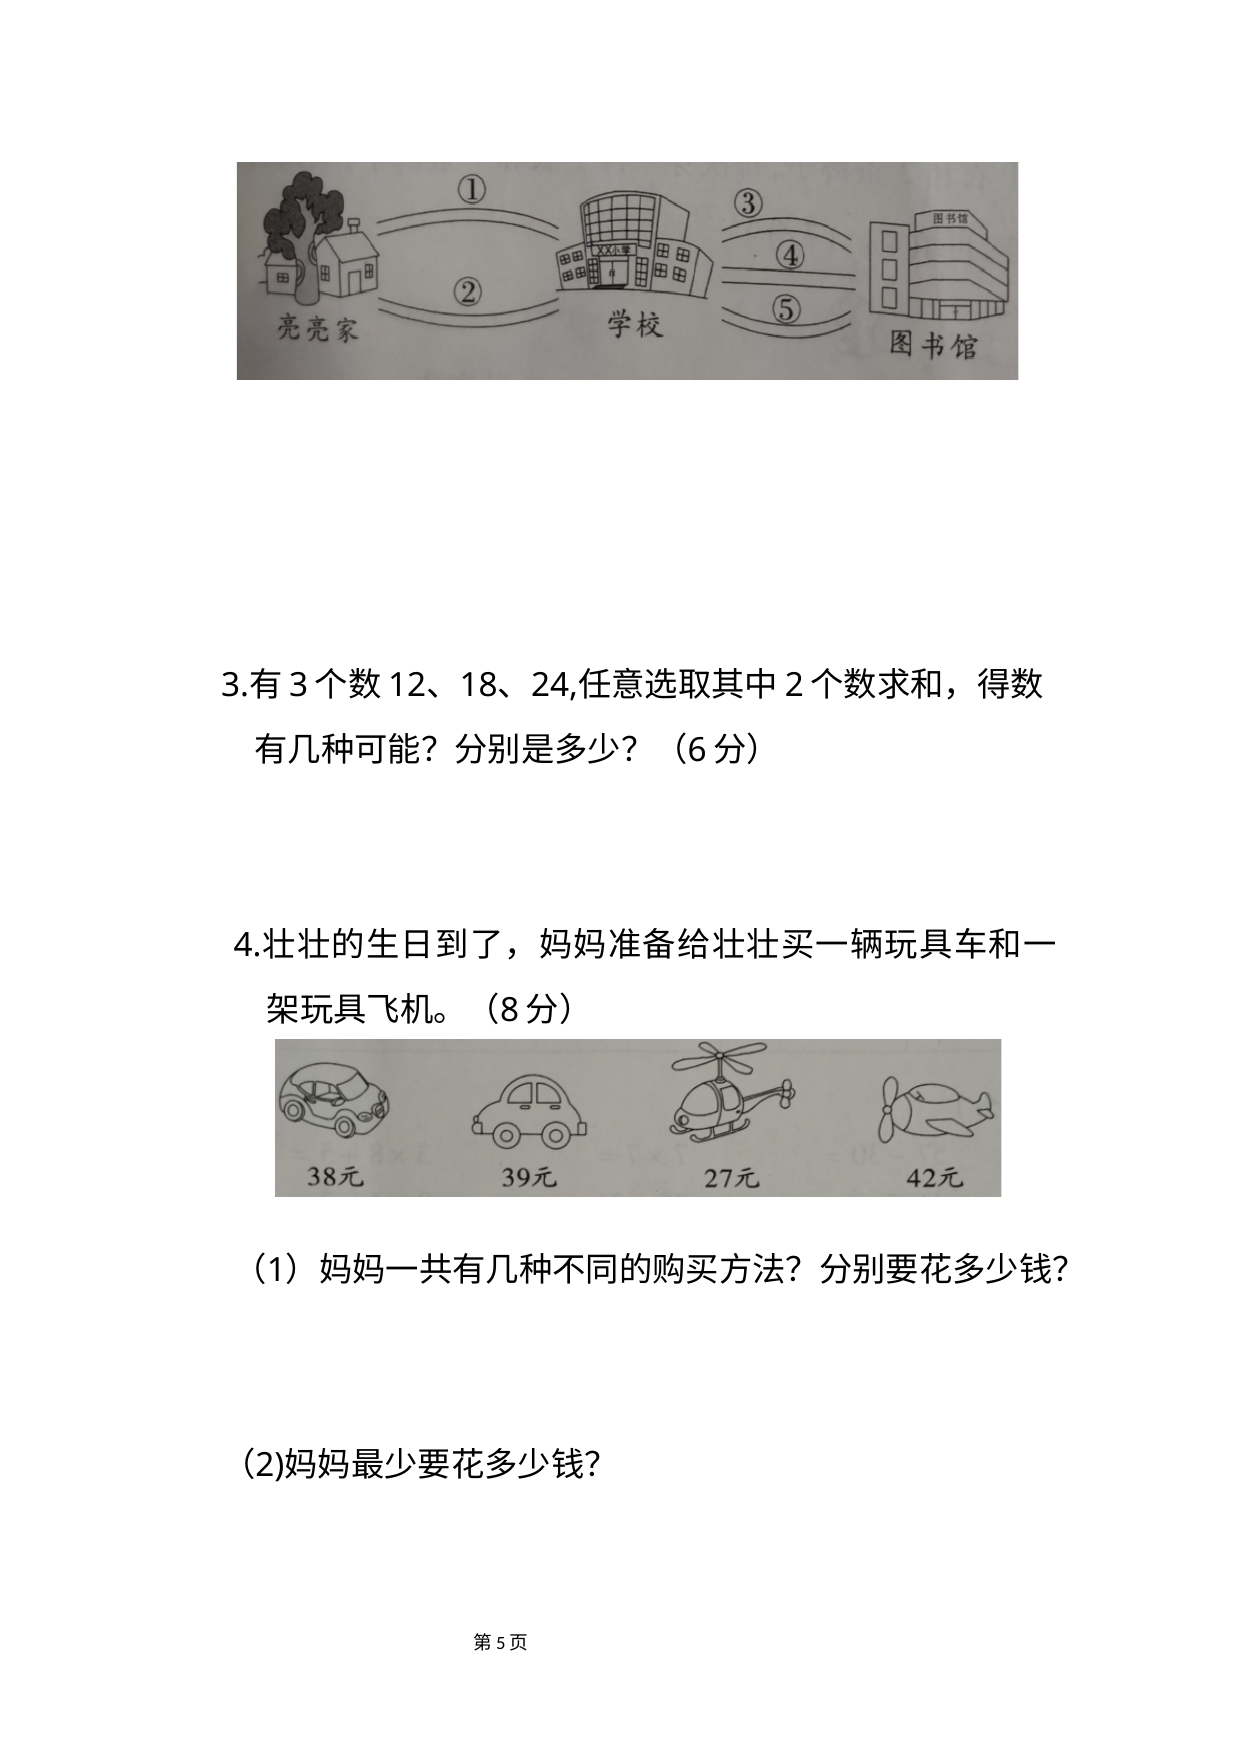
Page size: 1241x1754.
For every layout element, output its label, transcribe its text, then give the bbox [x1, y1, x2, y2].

list （2)妈妈最少要花多少钱？ [222, 1429, 1058, 1494]
list 有几种可能？分别是多少？（6分） [187, 714, 1058, 779]
picture [275, 1039, 1002, 1197]
picture [236, 162, 1019, 380]
list 3.有3个数12、18、24,任意选取其中2个数求和，得数 [187, 649, 1058, 714]
list （1）妈妈一共有几种不同的购买方法？分别要花多少钱？ [233, 1234, 1058, 1299]
